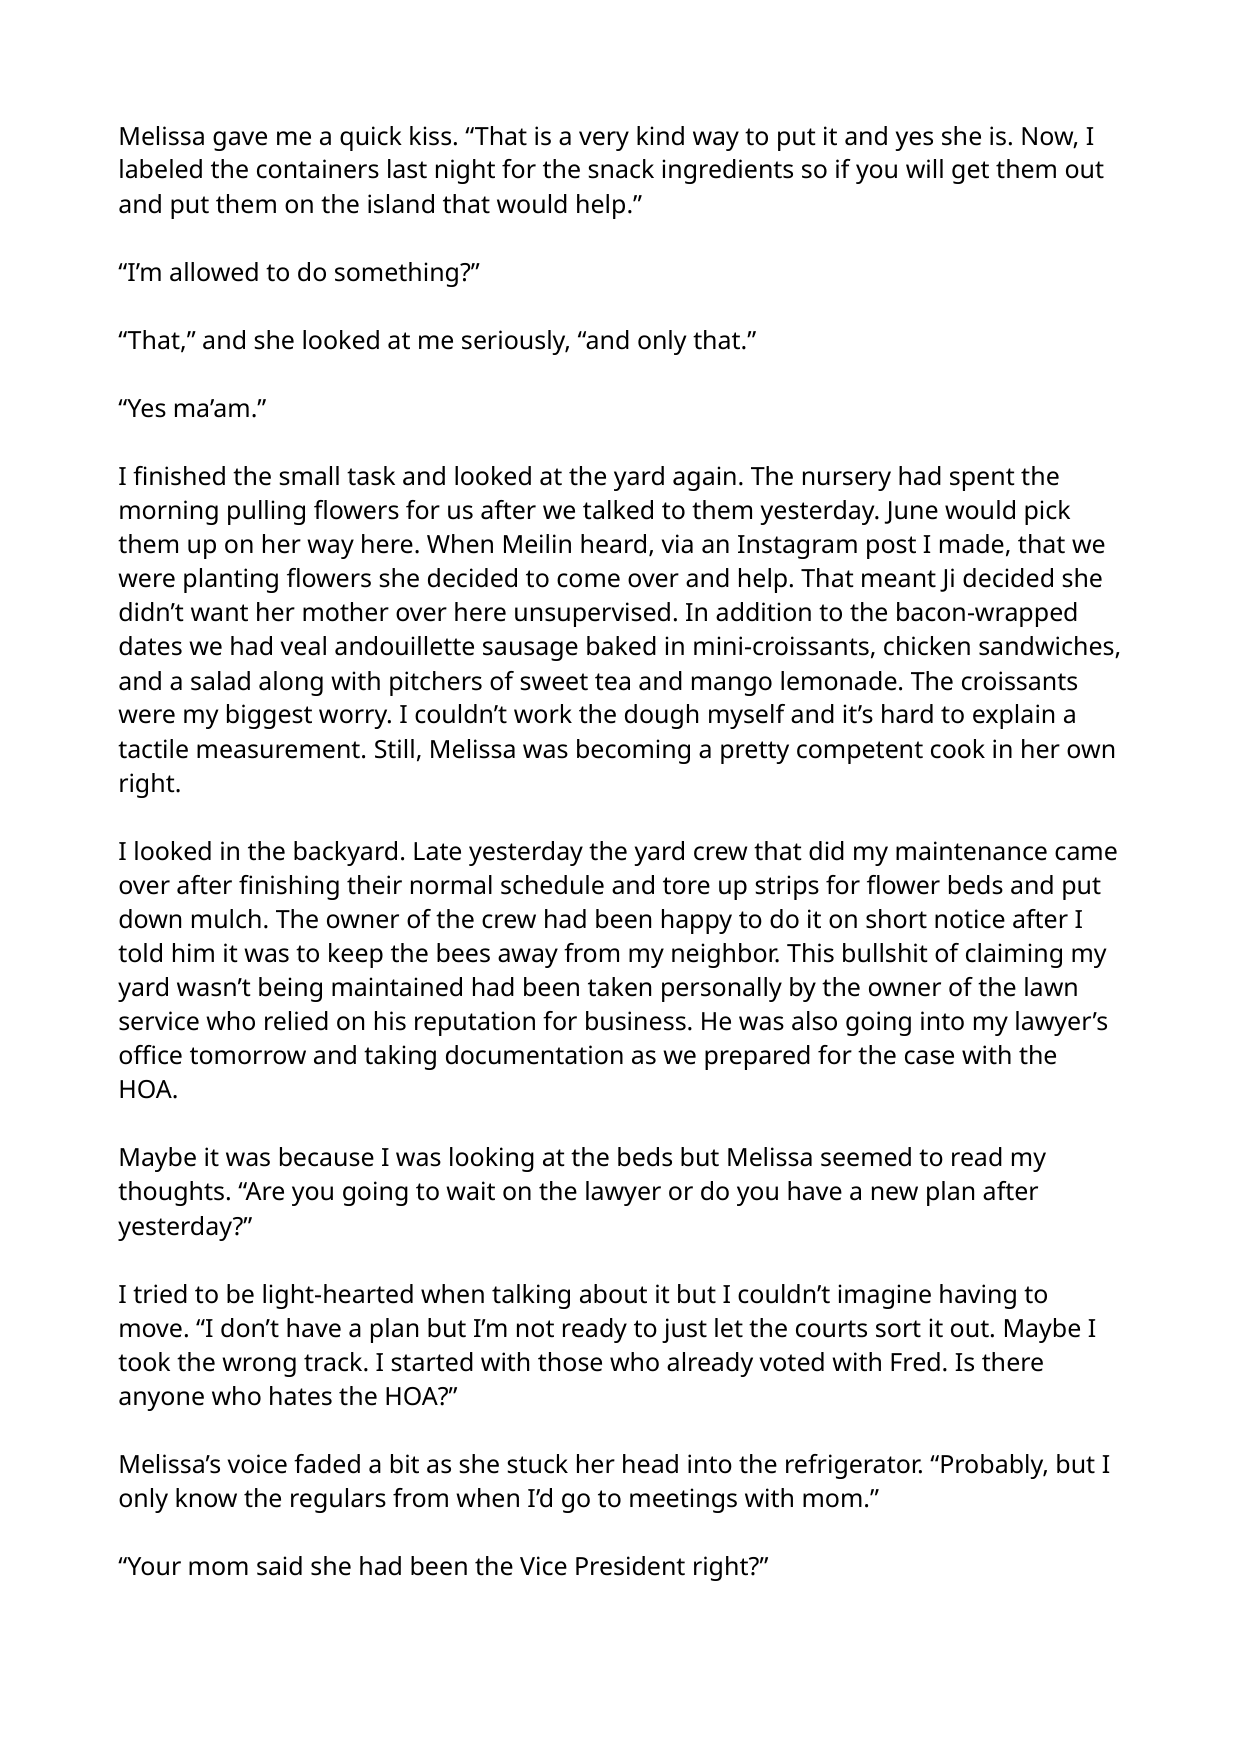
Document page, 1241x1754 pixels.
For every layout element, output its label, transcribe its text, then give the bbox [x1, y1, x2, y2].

text “Yes ma’am.” [118, 391, 1122, 425]
text Melissa’s voice faded a bit as she stuck her head into the refrigerator. “Probably, but I only know the regulars from when I’d go to meetings with mom.” [118, 1447, 1122, 1515]
text I looked in the backyard. Late yesterday the yard crew that did my maintenance came over after finishing their normal schedule and tore up strips for flower beds and put down mulch. The owner of the crew had been happy to do it on short notice after I told him it was to keep the bees away from my neighbor. This bullshit of claiming my yard wasn’t being maintained had been taken personally by the owner of the lawn service who relied on his reputation for business. He was also going into my lawyer’s office tomorrow and taking documentation as we prepared for the case with the HOA. [118, 833, 1122, 1106]
text “I’m allowed to do something?” [118, 254, 1122, 288]
text I finished the small task and looked at the yard again. The nursery had spent the morning pulling flowers for us after we talked to them yesterday. June would pick them up on her way here. When Meilin heard, via an Instagram post I made, that we were planting flowers she decided to come over and help. That meant Ji decided she didn’t want her mother over here unsupervised. In addition to the bacon-wrapped dates we had veal andouillette sausage baked in mini-croissants, chicken sandwiches, and a salad along with pitchers of sweet tea and mango lemonade. The croissants were my biggest worry. I couldn’t work the dough myself and it’s hard to explain a tactile measurement. Still, Melissa was becoming a pretty competent cook in her own right. [118, 459, 1122, 799]
text Maybe it was because I was looking at the beds but Melissa seemed to read my thoughts. “Are you going to wait on the lawyer or do you have a new plan after yesterday?” [118, 1140, 1122, 1242]
text “That,” and she looked at me seriously, “and only that.” [118, 322, 1122, 357]
text “Your mom said she had been the Vice President right?” [118, 1549, 1122, 1583]
text Melissa gave me a quick kiss. “That is a very kind way to put it and yes she is. Now, I labeled the containers last night for the snack ingredients so if you will get them out and put them on the island that would help.” [118, 118, 1122, 220]
text I tried to be light-hearted when talking about it but I couldn’t imagine having to move. “I don’t have a plan but I’m not ready to just let the courts sort it out. Maybe I took the wrong track. I started with those who already voted with Fred. Is there anyone who hates the HOA?” [118, 1276, 1122, 1412]
